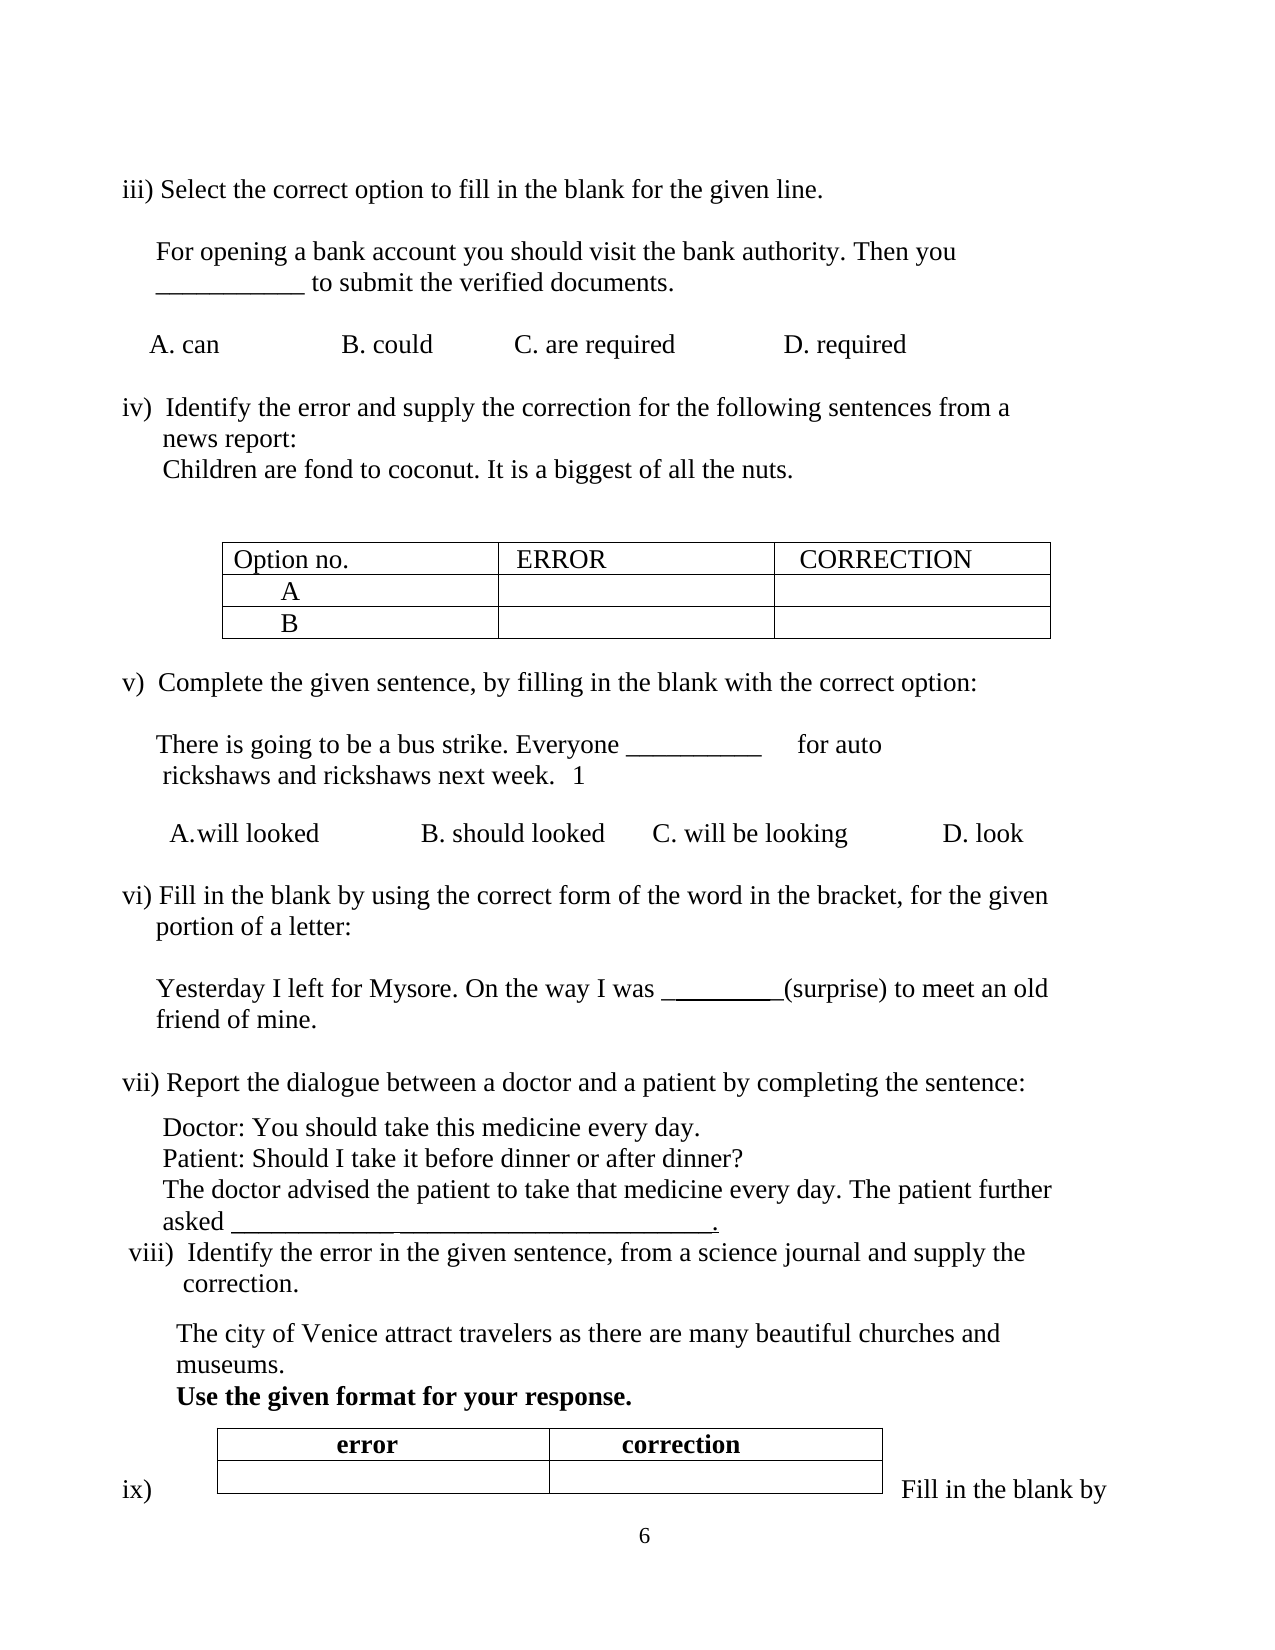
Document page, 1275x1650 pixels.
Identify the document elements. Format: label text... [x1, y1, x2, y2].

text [122, 1473, 1167, 1504]
table_cell B [223, 607, 498, 638]
table_header ERROR [499, 543, 774, 574]
table_header error [218, 1429, 549, 1460]
text The doctor advised the patient to take that medicine every day. The patient further [122, 1174, 1167, 1205]
table_cell [499, 575, 774, 606]
text Doctor: You should take this medicine every day. [122, 1111, 1167, 1142]
table_header Option no. [223, 543, 498, 574]
text Use the given format for your response. [122, 1380, 1167, 1411]
text viii) Identify the error in the given sentence, from a science journal and supply the [122, 1236, 1167, 1267]
table_cell [550, 1461, 882, 1493]
text ___________ to submit the verified documents. [122, 266, 1167, 297]
text museums. [122, 1348, 1167, 1380]
text rickshaws and rickshaws next week. 1 [122, 759, 1167, 790]
text The city of Venice attract travelers as there are many beautiful churches and [122, 1317, 1167, 1348]
text A. can B. could C. are required D. required [122, 328, 1167, 360]
text Yesterday I left for Mysore. On the way I was _________(surprise) to meet an old [122, 972, 1167, 1003]
text news report: [122, 422, 1167, 453]
text A. will looked B. should looked C. will be looking D. look [122, 817, 1167, 848]
text correction. [122, 1267, 1167, 1298]
table_header CORRECTION [775, 543, 1050, 574]
text vii) Report the dialogue between a doctor and a patient by completing the sentence: [122, 1066, 1167, 1097]
table_cell [499, 607, 774, 638]
text iv) Identify the error and supply the correction for the following sentences from a [122, 391, 1167, 422]
text asked ____________ _______________________. [122, 1205, 1167, 1236]
text vi) Fill in the blank by using the correct form of the word in the bracket, for the given [122, 879, 1167, 910]
text friend of mine. [122, 1003, 1167, 1035]
text v) Complete the given sentence, by filling in the blank with the correct option: [122, 666, 1167, 697]
text Children are fond to coconut. It is a biggest of all the nuts. [122, 453, 1167, 484]
text Patient: Should I take it before dinner or after dinner? [122, 1142, 1167, 1174]
table_cell [218, 1461, 549, 1493]
table_cell [775, 607, 1050, 638]
table_cell [775, 575, 1050, 606]
text portion of a letter: [122, 910, 1167, 941]
text For opening a bank account you should visit the bank authority. Then you [122, 235, 1167, 266]
table_header correction [550, 1429, 882, 1460]
text iii) Select the correct option to fill in the blank for the given line. [122, 173, 1167, 204]
table_cell A [223, 575, 498, 606]
text There is going to be a bus strike. Everyone __________ for auto [122, 728, 1167, 759]
